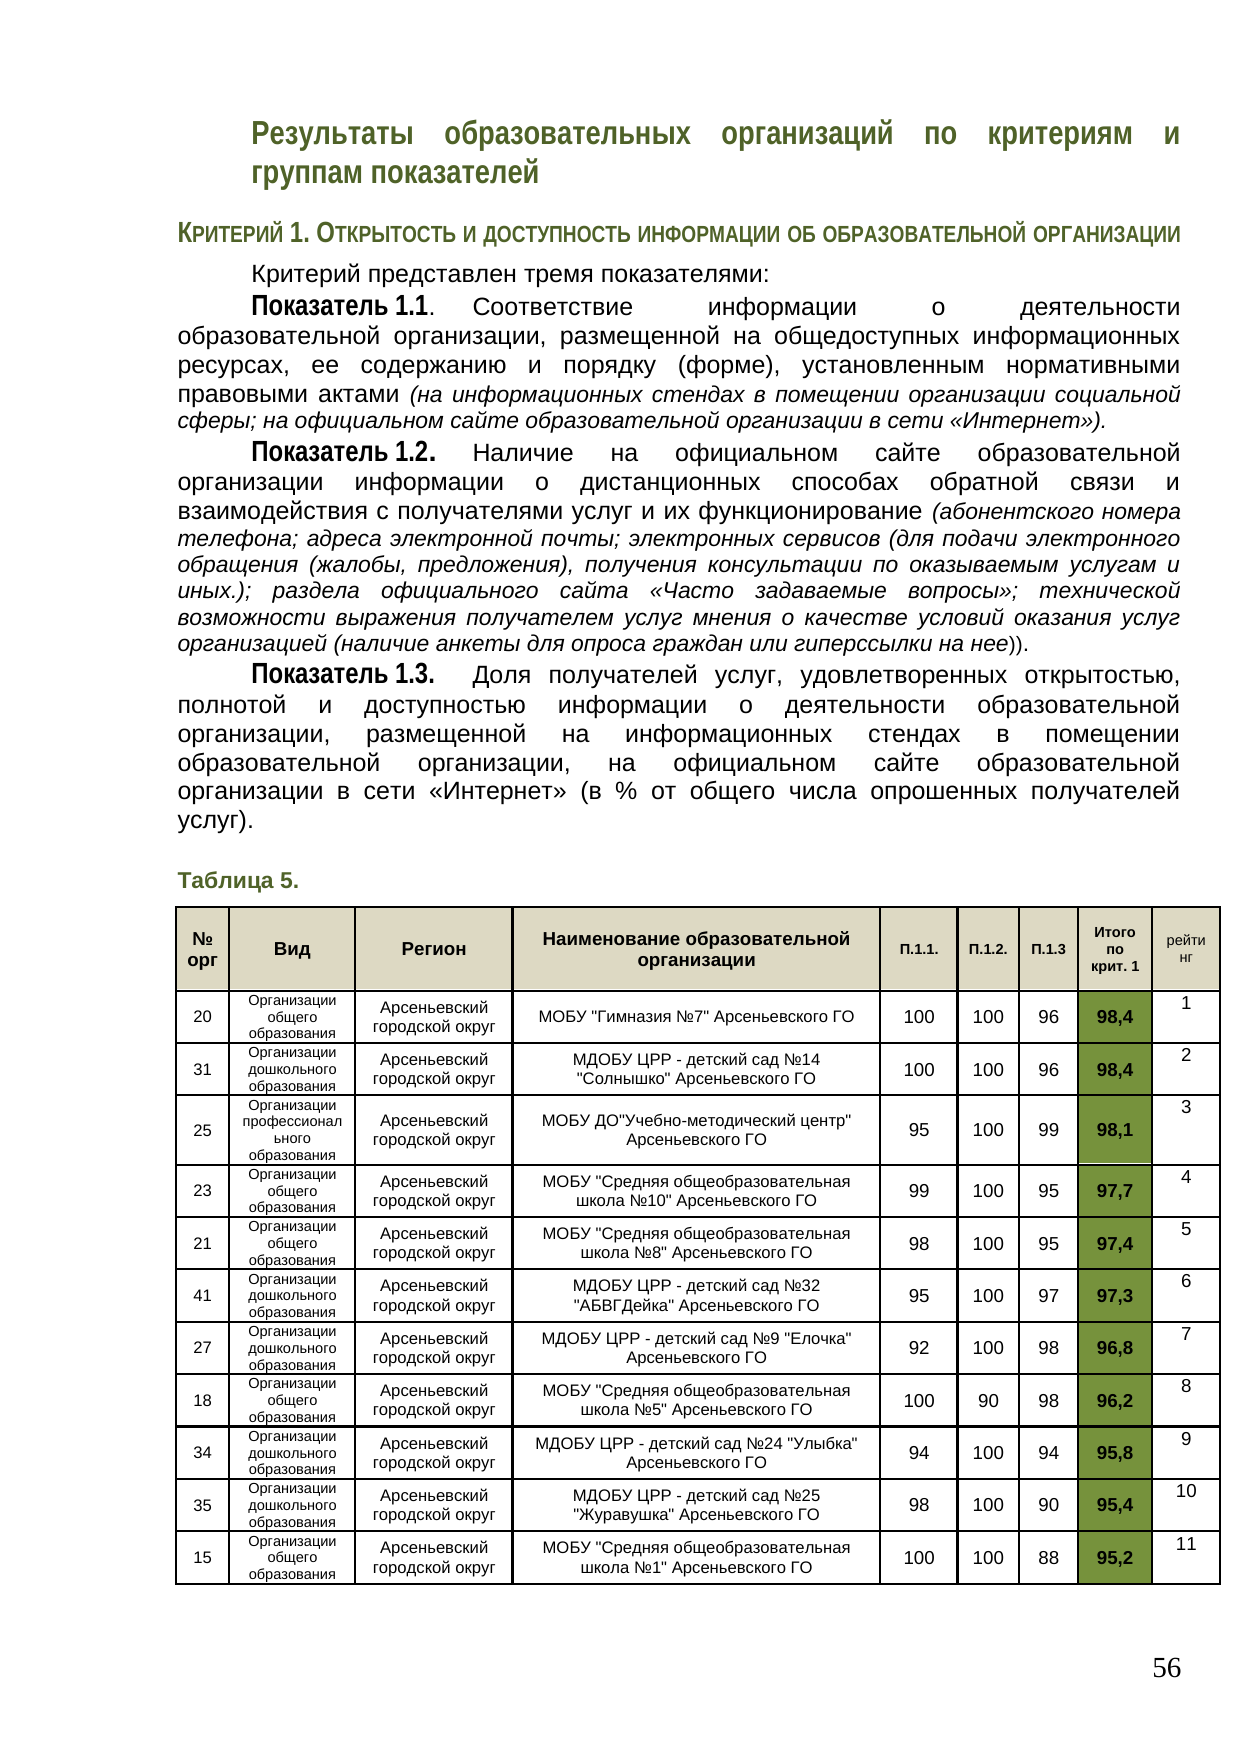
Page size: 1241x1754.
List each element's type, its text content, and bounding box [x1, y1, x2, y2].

table_cell 21 [177, 1218, 228, 1268]
table_cell Арсеньевский городской округ [356, 1270, 511, 1321]
table_cell 34 [177, 1428, 228, 1478]
table_cell 90 [1020, 1480, 1077, 1530]
table_cell 98 [1020, 1323, 1077, 1373]
table_cell Организации общего образования [230, 1375, 354, 1425]
table_cell 27 [177, 1323, 228, 1373]
table_cell 96 [1020, 1044, 1077, 1094]
table_header Итого по крит. 1 [1079, 908, 1151, 989]
table_cell 15 [177, 1532, 228, 1583]
table_cell Организации дошкольного образования [230, 1428, 354, 1478]
table_header Вид [230, 908, 354, 989]
table_cell 100 [959, 1532, 1018, 1583]
table_cell Арсеньевский городской округ [356, 1218, 511, 1268]
table_cell 95 [881, 1096, 956, 1163]
table_cell МОБУ "Средняя общеобразовательная школа №1" Арсеньевского ГО [514, 1532, 879, 1583]
table_cell 97,7 [1079, 1166, 1151, 1216]
table_cell 2 [1153, 1044, 1219, 1094]
table_cell 95 [1020, 1218, 1077, 1268]
table_cell МДОБУ ЦРР - детский сад №14 "Солнышко" Арсеньевского ГО [514, 1044, 879, 1094]
table_cell 100 [881, 1532, 956, 1583]
table_cell МОБУ "Гимназия №7" Арсеньевского ГО [514, 992, 879, 1042]
text Показатель 1.1. Соответствие информации о деятельности образовательной организации, размещенной на общедоступных информационных ресурсах, ее содержанию и порядку (форме), установленным нормативными правовыми актами (на информационных стендах в помещении организации социальной сферы; на официальном сайте образовательной организации в сети «Интернет»). [177, 288, 1181, 434]
table_cell 20 [177, 992, 228, 1042]
table_cell 97,3 [1079, 1270, 1151, 1321]
table_cell 95 [881, 1270, 956, 1321]
text Таблица 5. [177, 867, 1181, 894]
table_cell 3 [1153, 1096, 1219, 1163]
subtitle Критерий 1. Открытость и доступность информации об образовательной организации [177, 215, 1181, 248]
table_cell Арсеньевский городской округ [356, 1323, 511, 1373]
table_cell 95,8 [1079, 1428, 1151, 1478]
table_cell 25 [177, 1096, 228, 1163]
table_header № орг [177, 908, 228, 989]
table_cell Арсеньевский городской округ [356, 1166, 511, 1216]
table_cell 9 [1153, 1428, 1219, 1478]
table_cell 100 [959, 1096, 1018, 1163]
table_header Наименование образовательной организации [514, 908, 879, 989]
table_cell МДОБУ ЦРР - детский сад №32 "АБВГДейка" Арсеньевского ГО [514, 1270, 879, 1321]
table_cell 100 [959, 1218, 1018, 1268]
table_cell МДОБУ ЦРР - детский сад №25 "Журавушка" Арсеньевского ГО [514, 1480, 879, 1530]
text Критерий представлен тремя показателями: [177, 259, 1181, 288]
table_cell 35 [177, 1480, 228, 1530]
table_header П.1.2. [959, 908, 1018, 989]
table_cell 99 [1020, 1096, 1077, 1163]
table_cell 100 [959, 1428, 1018, 1478]
table_cell Организации профессионального образования [230, 1096, 354, 1163]
table_cell 94 [1020, 1428, 1077, 1478]
table_cell 95,2 [1079, 1532, 1151, 1583]
table_cell 88 [1020, 1532, 1077, 1583]
table_cell МОБУ "Средняя общеобразовательная школа №10" Арсеньевского ГО [514, 1166, 879, 1216]
table_cell 97,4 [1079, 1218, 1151, 1268]
table_header П.1.1. [881, 908, 956, 989]
table_cell 100 [959, 992, 1018, 1042]
table_cell 100 [959, 1166, 1018, 1216]
table_cell Арсеньевский городской округ [356, 1044, 511, 1094]
table_cell МОБУ "Средняя общеобразовательная школа №8" Арсеньевского ГО [514, 1218, 879, 1268]
table_cell 5 [1153, 1218, 1219, 1268]
table_cell Арсеньевский городской округ [356, 992, 511, 1042]
text Показатель 1.3. Доля получателей услуг, удовлетворенных открытостью, полнотой и доступностью информации о деятельности образовательной организации, размещенной на информационных стендах в помещении образовательной организации, на официальном сайте образовательной организации в сети «Интернет» (в % от общего числа опрошенных получателей услуг). [177, 657, 1181, 834]
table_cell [356, 1532, 511, 1583]
table_cell 98 [881, 1480, 956, 1530]
table_cell 92 [881, 1323, 956, 1373]
table_cell МОБУ "Средняя общеобразовательная школа №5" Арсеньевского ГО [514, 1375, 879, 1425]
table_cell 96 [1020, 992, 1077, 1042]
table_cell 98,1 [1079, 1096, 1151, 1163]
table_cell Организации общего образования [230, 1532, 354, 1583]
table_cell Арсеньевский городской округ [356, 1096, 511, 1163]
table_cell 96,2 [1079, 1375, 1151, 1425]
table_cell 100 [881, 992, 956, 1042]
table_cell 95,4 [1079, 1480, 1151, 1530]
table_cell Организации общего образования [230, 1218, 354, 1268]
table_cell 4 [1153, 1166, 1219, 1216]
table_cell Арсеньевский городской округ [356, 1428, 511, 1478]
table_cell 11 [1153, 1532, 1219, 1583]
table_cell 10 [1153, 1480, 1219, 1530]
table_cell 31 [177, 1044, 228, 1094]
table_cell 98,4 [1079, 992, 1151, 1042]
table_cell МДОБУ ЦРР - детский сад №9 "Елочка" Арсеньевского ГО [514, 1323, 879, 1373]
table_cell 1 [1153, 992, 1219, 1042]
table_cell 97 [1020, 1270, 1077, 1321]
table_cell 18 [177, 1375, 228, 1425]
table_cell Арсеньевский городской округ [356, 1480, 511, 1530]
table_cell 6 [1153, 1270, 1219, 1321]
table_cell 100 [959, 1480, 1018, 1530]
table_cell МДОБУ ЦРР - детский сад №24 "Улыбка" Арсеньевского ГО [514, 1428, 879, 1478]
text Показатель 1.2. Наличие на официальном сайте образовательной организации информации о дистанционных способах обратной связи и взаимодействия с получателями услуг и их функционирование (абонентского номера телефона; адреса электронной почты; электронных сервисов (для подачи электронного обращения (жалобы, предложения), получения консультации по оказываемым услугам и иных.); раздела официального сайта «Часто задаваемые вопросы»; технической возможности выражения получателем услуг мнения о качестве условий оказания услуг организацией (наличие анкеты для опроса граждан или гиперссылки на нее)). [177, 434, 1181, 657]
table_cell Организации дошкольного образования [230, 1480, 354, 1530]
table_header рейтинг [1153, 908, 1219, 989]
table_cell 100 [881, 1044, 956, 1094]
table_cell 7 [1153, 1323, 1219, 1373]
table_cell 100 [959, 1270, 1018, 1321]
table_cell Организации общего образования [230, 1166, 354, 1216]
table_header Регион [356, 908, 511, 989]
table_cell 98,4 [1079, 1044, 1151, 1094]
table_cell 41 [177, 1270, 228, 1321]
table_cell 100 [959, 1044, 1018, 1094]
table_cell 94 [881, 1428, 956, 1478]
table_cell Организации дошкольного образования [230, 1323, 354, 1373]
subtitle Результаты образовательных организаций по критериям и группам показателей [251, 114, 1181, 190]
table_cell 23 [177, 1166, 228, 1216]
table_cell МОБУ ДО"Учебно-методический центр" Арсеньевского ГО [514, 1096, 879, 1163]
table_cell Арсеньевский городской округ [356, 1375, 511, 1425]
table_cell Организации дошкольного образования [230, 1044, 354, 1094]
table_header П.1.3 [1020, 908, 1077, 989]
table_cell 96,8 [1079, 1323, 1151, 1373]
table_cell 100 [959, 1323, 1018, 1373]
table_cell 100 [881, 1375, 956, 1425]
table_cell Организации общего образования [230, 992, 354, 1042]
table_cell 98 [881, 1218, 956, 1268]
table_cell 98 [1020, 1375, 1077, 1425]
table_cell Организации дошкольного образования [230, 1270, 354, 1321]
table_cell 90 [959, 1375, 1018, 1425]
table_cell 8 [1153, 1375, 1219, 1425]
table_cell 99 [881, 1166, 956, 1216]
table_cell 95 [1020, 1166, 1077, 1216]
